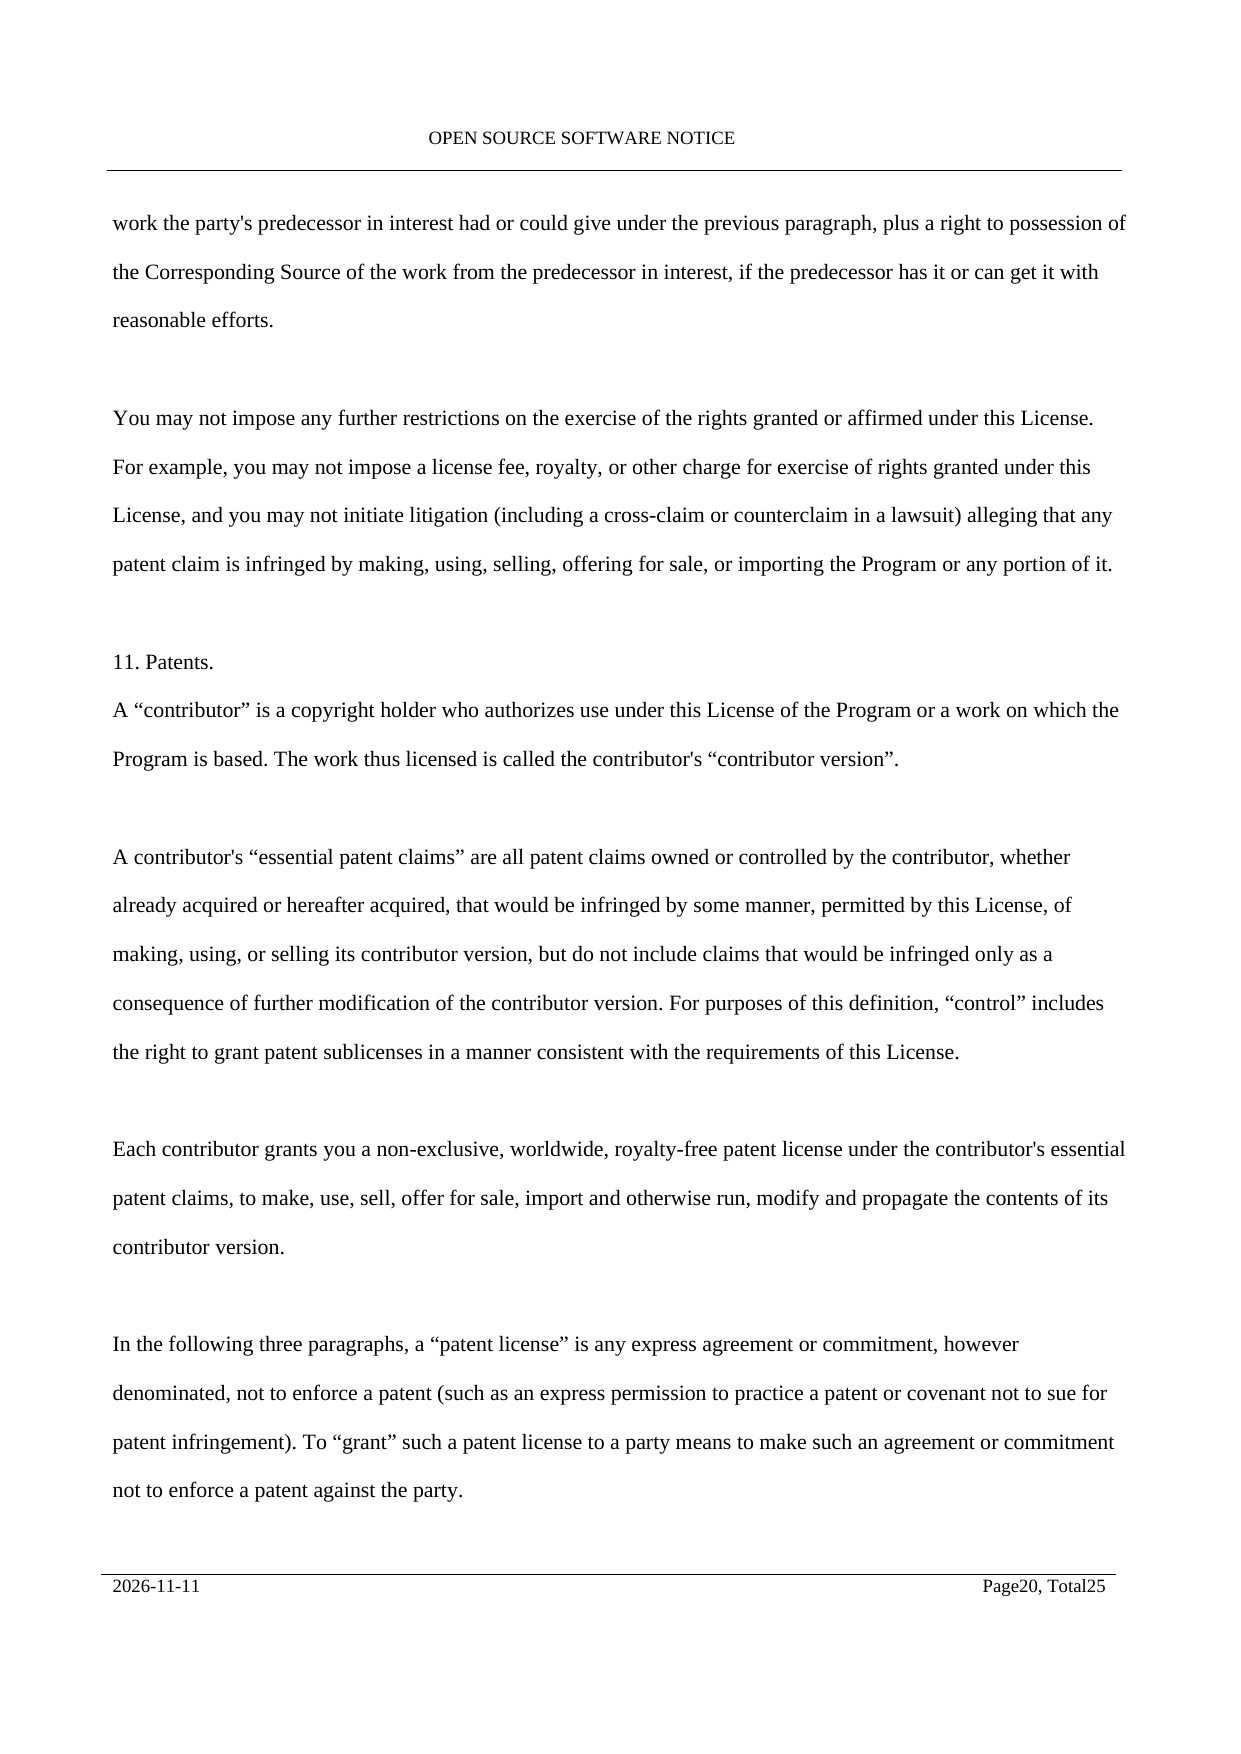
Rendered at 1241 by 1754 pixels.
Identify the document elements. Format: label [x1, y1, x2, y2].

text [112, 206, 1128, 1506]
